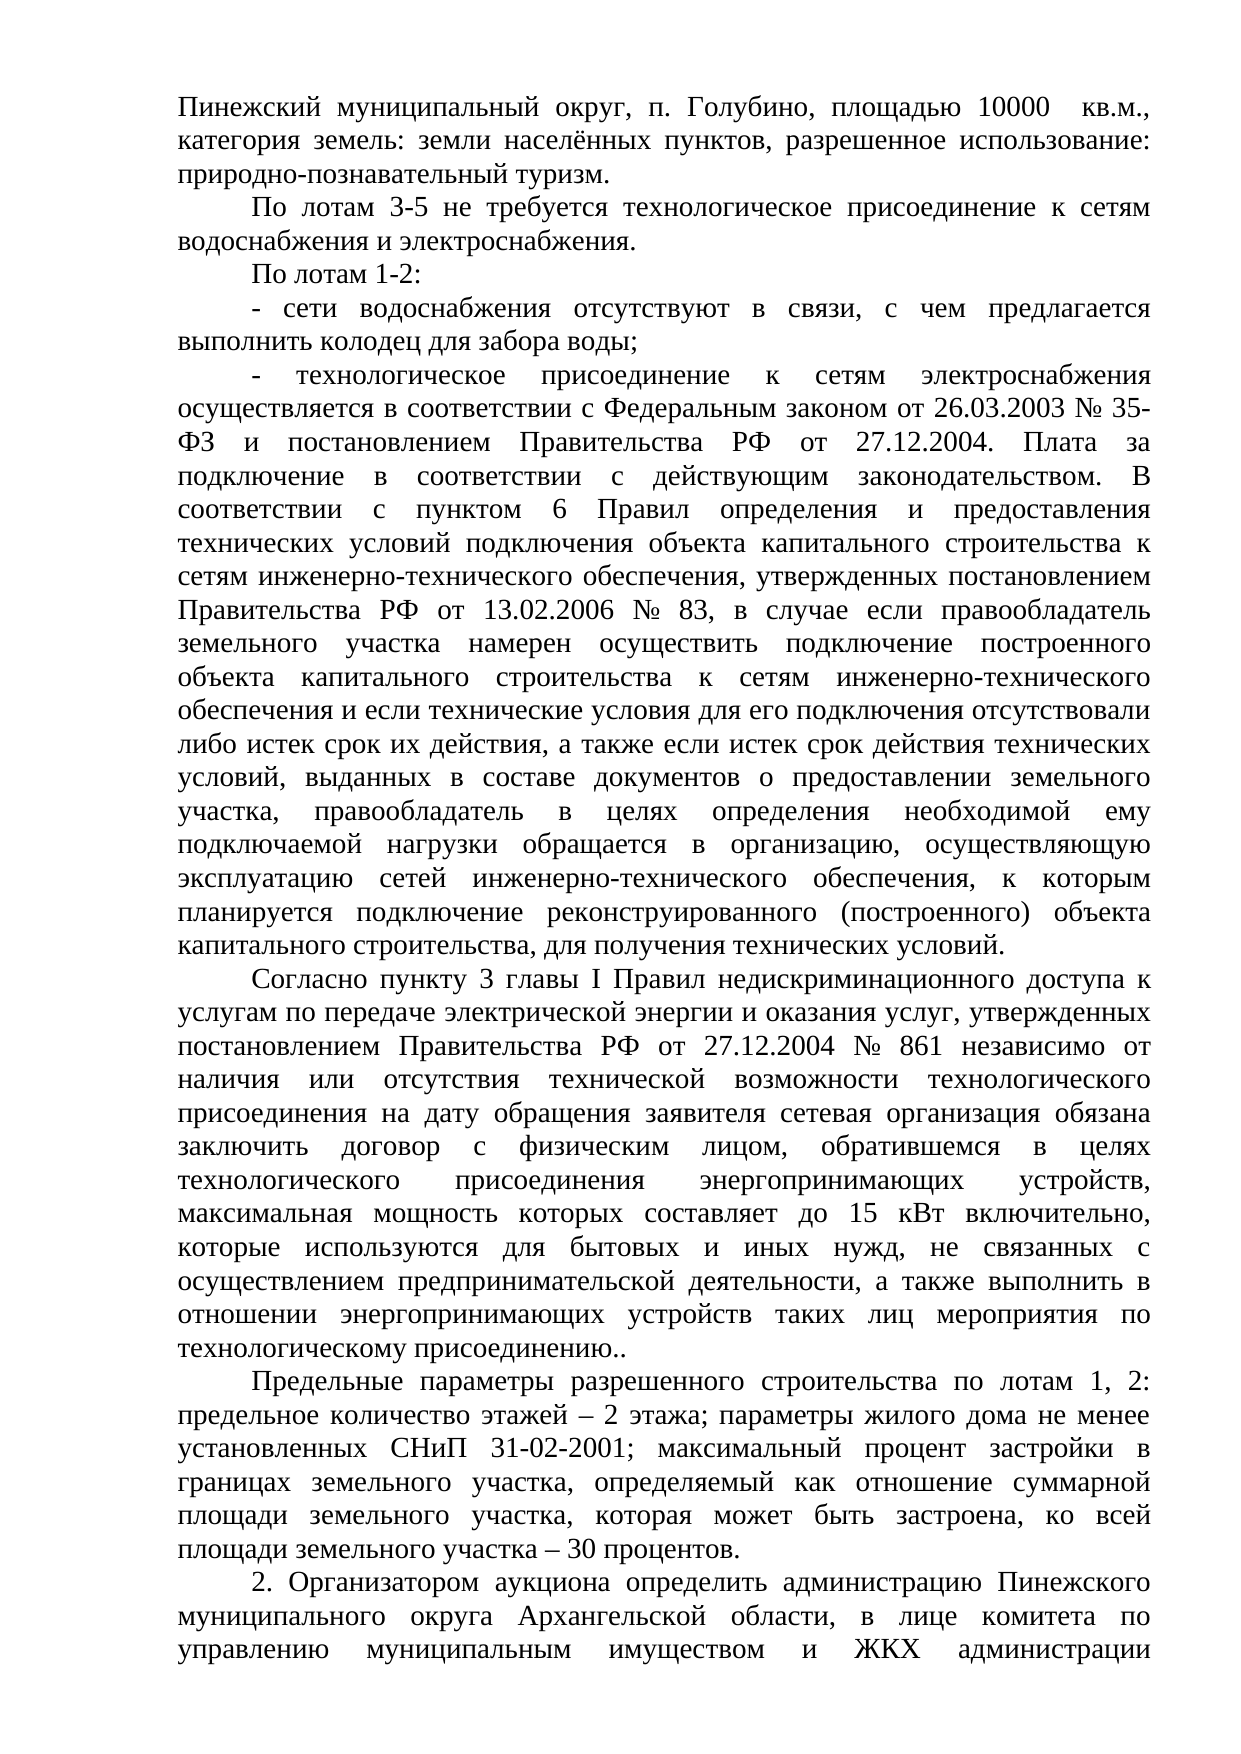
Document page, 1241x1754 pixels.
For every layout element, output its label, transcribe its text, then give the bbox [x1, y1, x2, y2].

text - технологическое присоединение к сетям электроснабжения осуществляется в соответствии с Федеральным законом от 26.03.2003 № 35-ФЗ и постановлением Правительства РФ от 27.12.2004. Плата за подключение в соответствии с действующим законодательством. В соответствии с пунктом 6 Правил определения и предоставления технических условий подключения объекта капитального строительства к сетям инженерно-технического обеспечения, утвержденных постановлением Правительства РФ от 13.02.2006 № 83, в случае если правообладатель земельного участка намерен осуществить подключение построенного объекта капитального строительства к сетям инженерно-технического обеспечения и если технические условия для его подключения отсутствовали либо истек срок их действия, а также если истек срок действия технических условий, выданных в составе документов о предоставлении земельного участка, правообладатель в целях определения необходимой ему подключаемой нагрузки обращается в организацию, осуществляющую эксплуатацию сетей инженерно-технического обеспечения, к которым планируется подключение реконструированного (построенного) объекта капитального строительства, для получения технических условий. [177, 357, 1152, 961]
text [177, 1564, 1152, 1665]
text По лотам 3-5 не требуется технологическое присоединение к сетям водоснабжения и электроснабжения. [177, 189, 1152, 256]
text Предельные параметры разрешенного строительства по лотам 1, 2: предельное количество этажей – 2 этажа; параметры жилого дома не менее установленных СНиП 31-02-2001; максимальный процент застройки в границах земельного участка, определяемый как отношение суммарной площади земельного участка, которая может быть застроена, ко всей площади земельного участка – 30 процентов. [177, 1363, 1152, 1564]
text Согласно пункту 3 главы I Правил недискриминационного доступа к услугам по передаче электрической энергии и оказания услуг, утвержденных постановлением Правительства РФ от 27.12.2004 № 861 независимо от наличия или отсутствия технической возможности технологического присоединения на дату обращения заявителя сетевая организация обязана заключить договор с физическим лицом, обратившемся в целях технологического присоединения энергопринимающих устройств, максимальная мощность которых составляет до 15 кВт включительно, которые используются для бытовых и иных нужд, не связанных с осуществлением предпринимательской деятельности, а также выполнить в отношении энергопринимающих устройств таких лиц мероприятия по технологическому присоединению.. [177, 961, 1152, 1363]
text По лотам 1-2: [177, 256, 1152, 290]
text - сети водоснабжения отсутствуют в связи, с чем предлагается выполнить колодец для забора воды; [177, 290, 1152, 357]
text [177, 89, 1152, 189]
